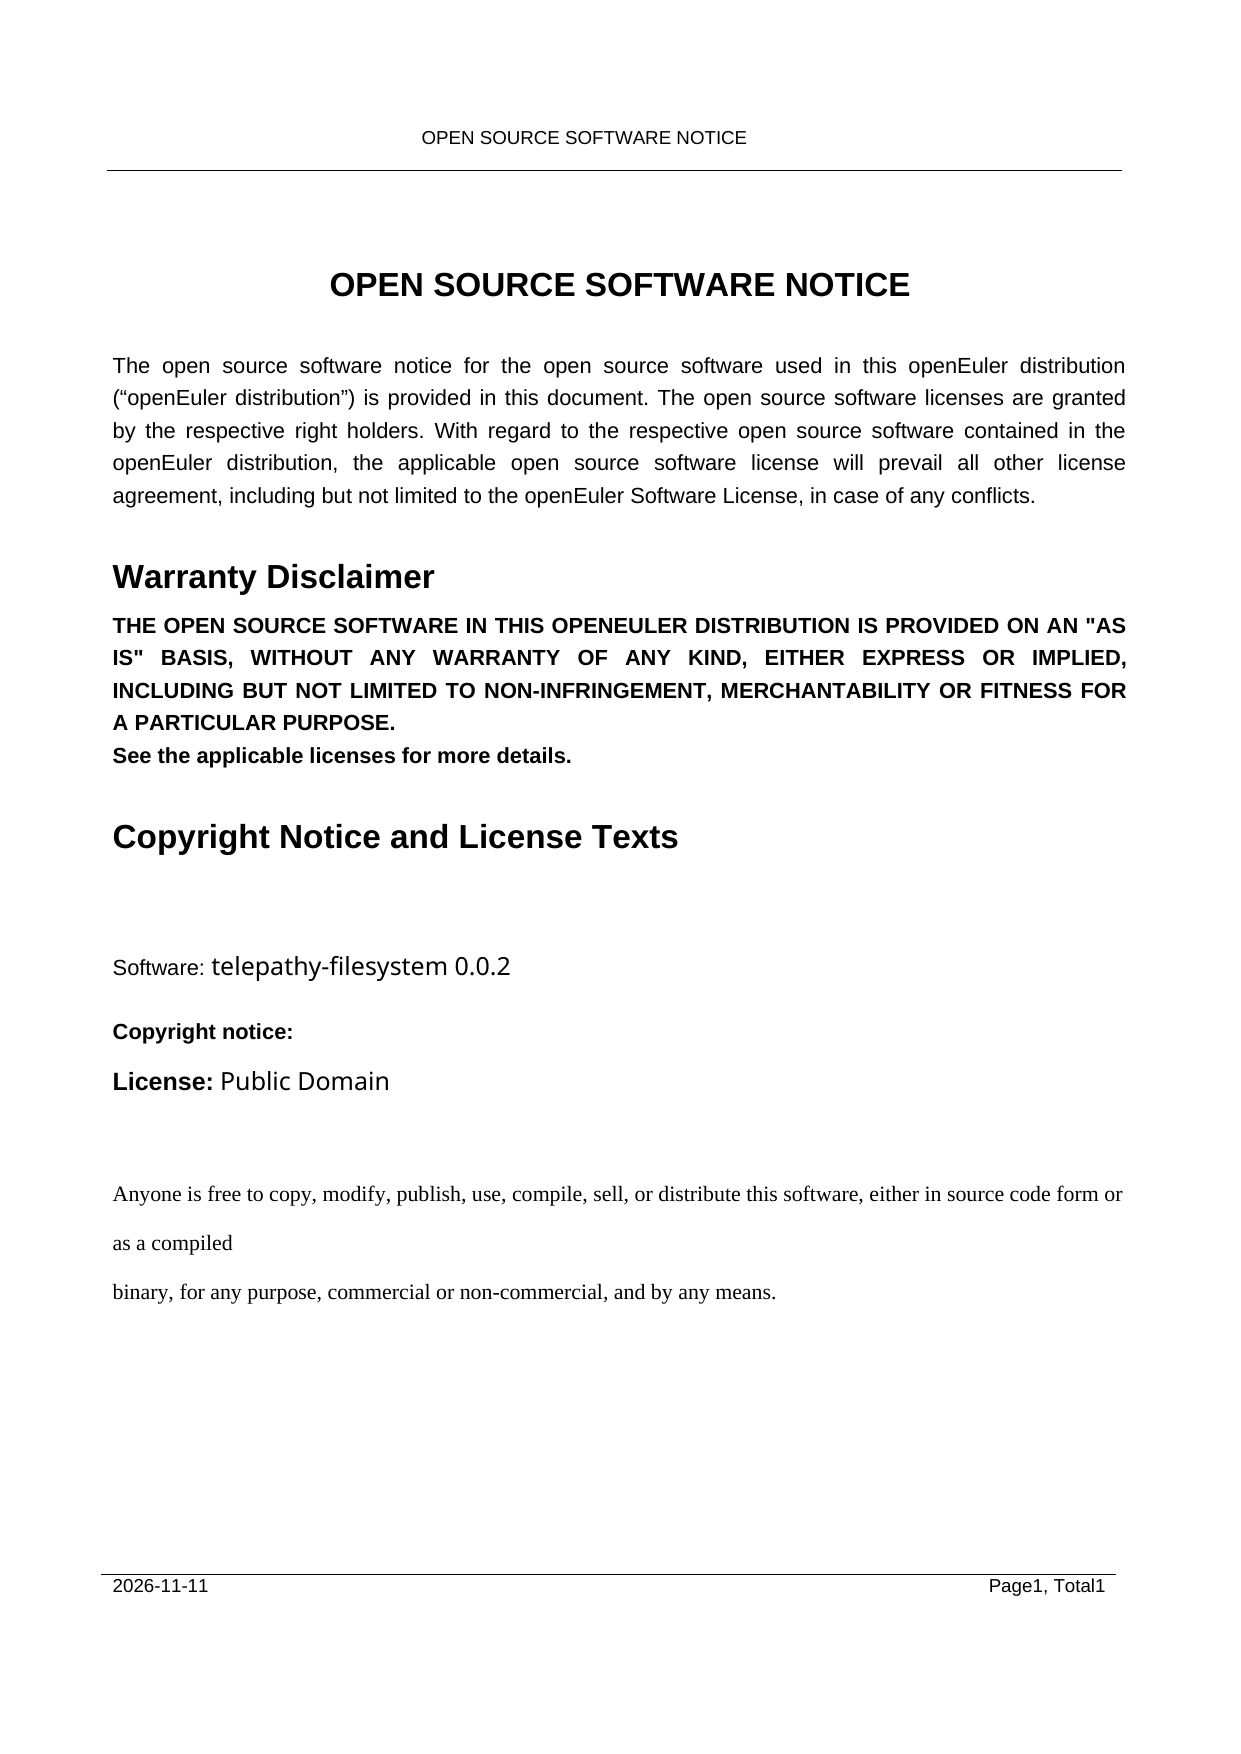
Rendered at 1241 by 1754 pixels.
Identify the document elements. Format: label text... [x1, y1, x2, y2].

text OPEN SOURCE SOFTWARE NOTICE [112, 251, 1128, 316]
text License: Public Domain Anyone is free to copy, modify, publish, use, compile, sell, or distribute this software, either in source code form or as a compiled binary, for any purpose, commercial or non-commercial, and by any means. [112, 1048, 1128, 1308]
text Copyright notice: [112, 1015, 1128, 1048]
text THE OPEN SOURCE SOFTWARE IN THIS OPENEULER DISTRIBUTION IS PROVIDED ON AN "AS IS" BASIS, WITHOUT ANY WARRANTY OF ANY KIND, EITHER EXPRESS OR IMPLIED, INCLUDING BUT NOT LIMITED TO NON-INFRINGEMENT, MERCHANTABILITY OR FITNESS FOR A PARTICULAR PURPOSE. See the applicable licenses for more details. [112, 609, 1128, 771]
text Software: telepathy-filesystem 0.0.2 [112, 933, 1128, 998]
text Warranty Disclaimer [112, 544, 1128, 609]
text The open source software notice for the open source software used in this openEuler distribution (“openEuler distribution”) is provided in this document. The open source software licenses are granted by the respective right holders. With regard to the respective open source software contained in the openEuler distribution, the applicable open source software license will prevail all other license agreement, including but not limited to the openEuler Software License, in case of any conflicts. [112, 349, 1128, 511]
text Copyright Notice and License Texts [112, 804, 1128, 869]
